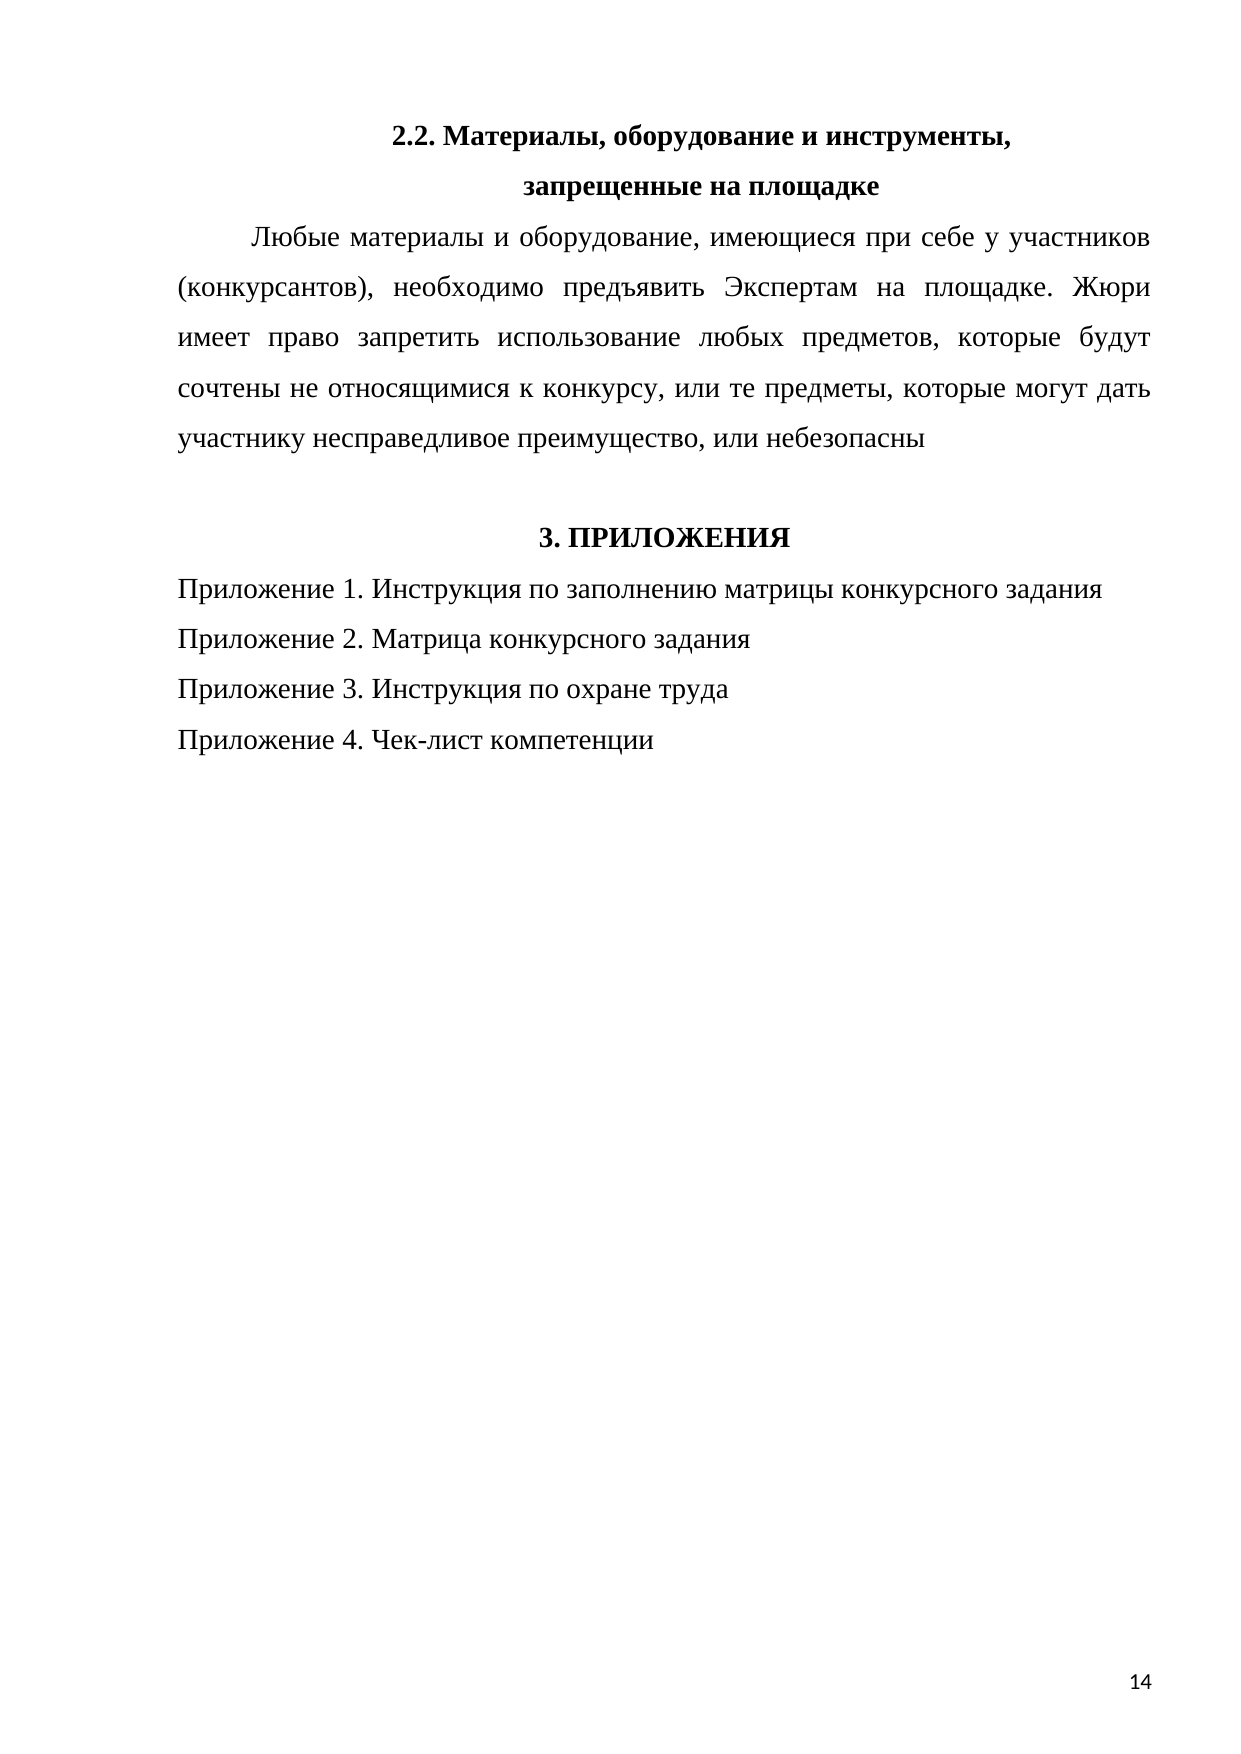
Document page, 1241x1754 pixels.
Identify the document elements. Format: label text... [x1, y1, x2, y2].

text Любые материалы и оборудование, имеющиеся при себе у участников (конкурсантов), необходимо предъявить Экспертам на площадке. Жюри имеет право запретить использование любых предметов, которые будут сочтены не относящимися к конкурсу, или те предметы, которые могут дать участнику несправедливое преимущество, или небезопасны [177, 219, 1152, 453]
text Приложение 4. Чек-лист компетенции [177, 722, 1152, 755]
text запрещенные на площадке [177, 168, 1152, 202]
text Приложение 1. Инструкция по заполнению матрицы конкурсного задания [177, 571, 1152, 604]
text 3. Приложения [177, 521, 1152, 554]
text Приложение 3. Инструкция по охране труда [177, 672, 1152, 705]
text Приложение 2. Матрица конкурсного задания [177, 621, 1152, 655]
text 2.2. Материалы, оборудование и инструменты, [177, 118, 1152, 152]
